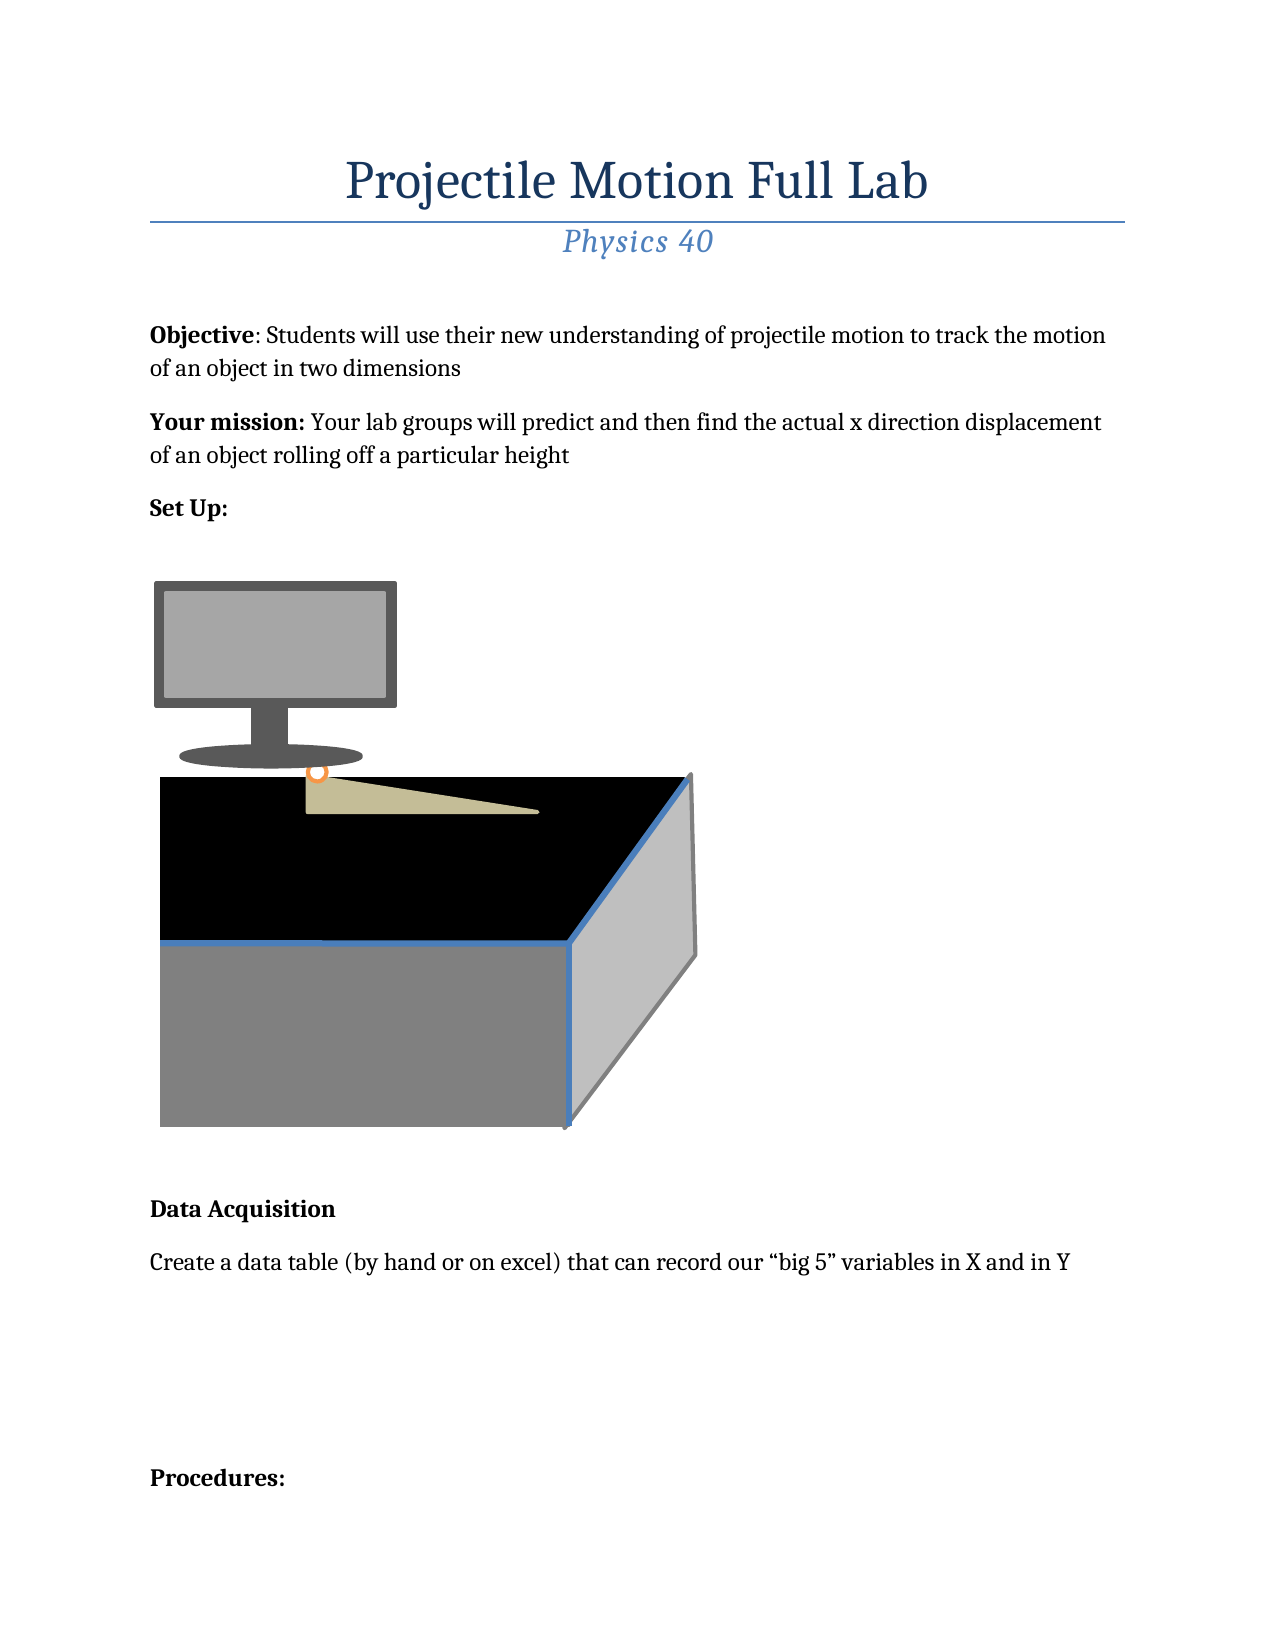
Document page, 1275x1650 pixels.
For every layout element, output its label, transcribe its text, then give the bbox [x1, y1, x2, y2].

text Procedures: [150, 1464, 1125, 1492]
text Create a data table (by hand or on excel) that can record our “big 5” variables in X and in Y [150, 1248, 1125, 1277]
text Your mission: Your lab groups will predict and then find the actual x direction displacement of an object rolling off a particular height [150, 407, 1125, 469]
text Objective: Students will use their new understanding of projectile motion to track the motion of an object in two dimensions [150, 321, 1125, 382]
title Projectile Motion Full Lab [150, 150, 1125, 221]
text Set Up: [150, 494, 1125, 523]
subtitle Physics 40 [150, 223, 1125, 261]
text Data Acquisition [150, 1194, 1125, 1223]
